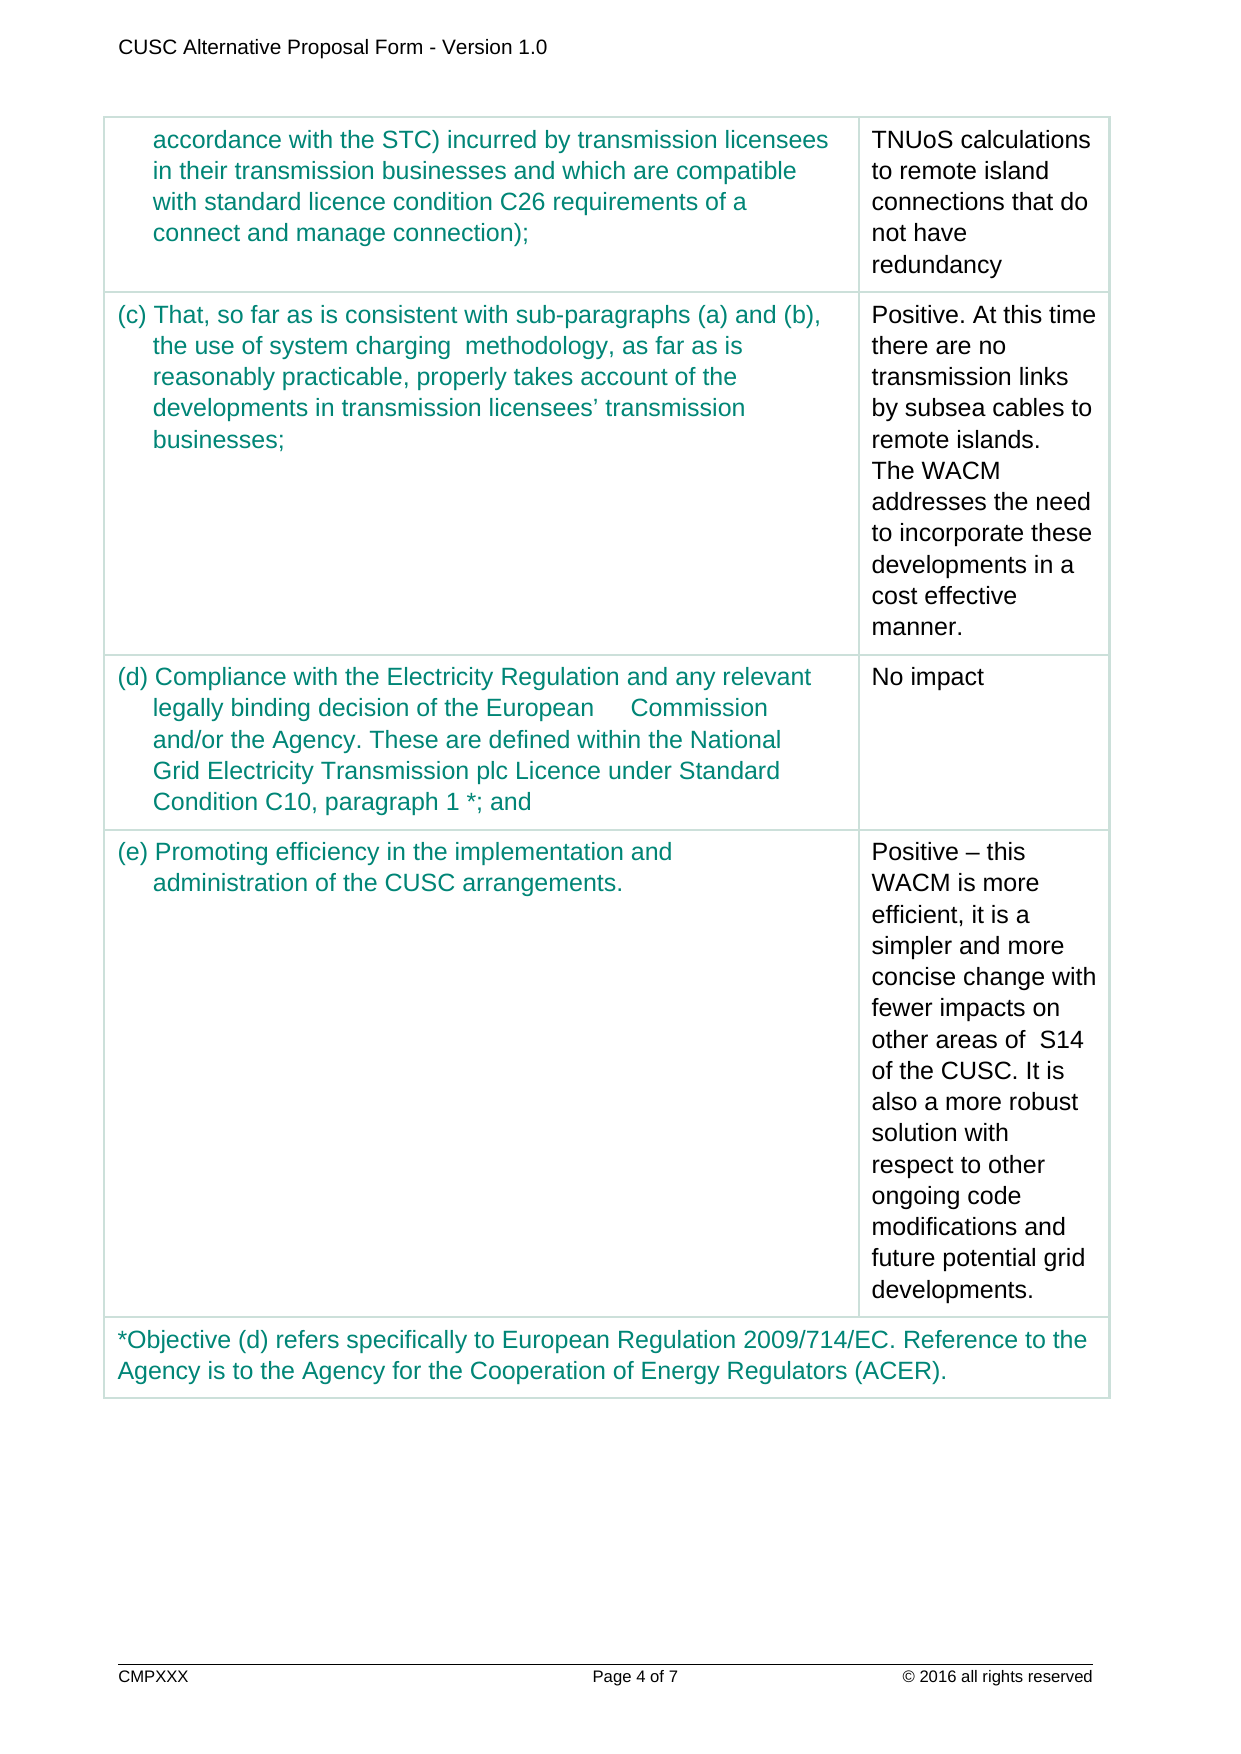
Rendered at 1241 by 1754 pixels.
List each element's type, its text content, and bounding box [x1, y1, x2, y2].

table_cell Positive. At this time there are no transmission links by subsea cables to remote islands. The WACM addresses the need to incorporate these developments in a cost effective manner. [860, 293, 1108, 653]
table_cell (d) Compliance with the Electricity Regulation and any relevant legally binding decision of the European Commission and/or the Agency. These are defined within the National Grid Electricity Transmission plc Licence under Standard Condition C10, paragraph 1 *; and [105, 656, 858, 828]
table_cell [860, 118, 1108, 291]
table_cell Positive – this WACM is more efficient, it is a simpler and more concise change with fewer impacts on other areas of S14 of the CUSC. It is also a more robust solution with respect to other ongoing code modifications and future potential grid developments. [860, 831, 1108, 1316]
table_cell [105, 118, 858, 291]
table_cell (c) That, so far as is consistent with sub-paragraphs (a) and (b), the use of system charging methodology, as far as is reasonably practicable, properly takes account of the developments in transmission licensees’ transmission businesses; [105, 293, 858, 653]
table_cell No impact [860, 656, 1108, 828]
table_cell *Objective (d) refers specifically to European Regulation 2009/714/EC. Reference to the Agency is to the Agency for the Cooperation of Energy Regulators (ACER). [105, 1318, 1108, 1397]
table_cell (e) Promoting efficiency in the implementation and administration of the CUSC arrangements. [105, 831, 858, 1316]
